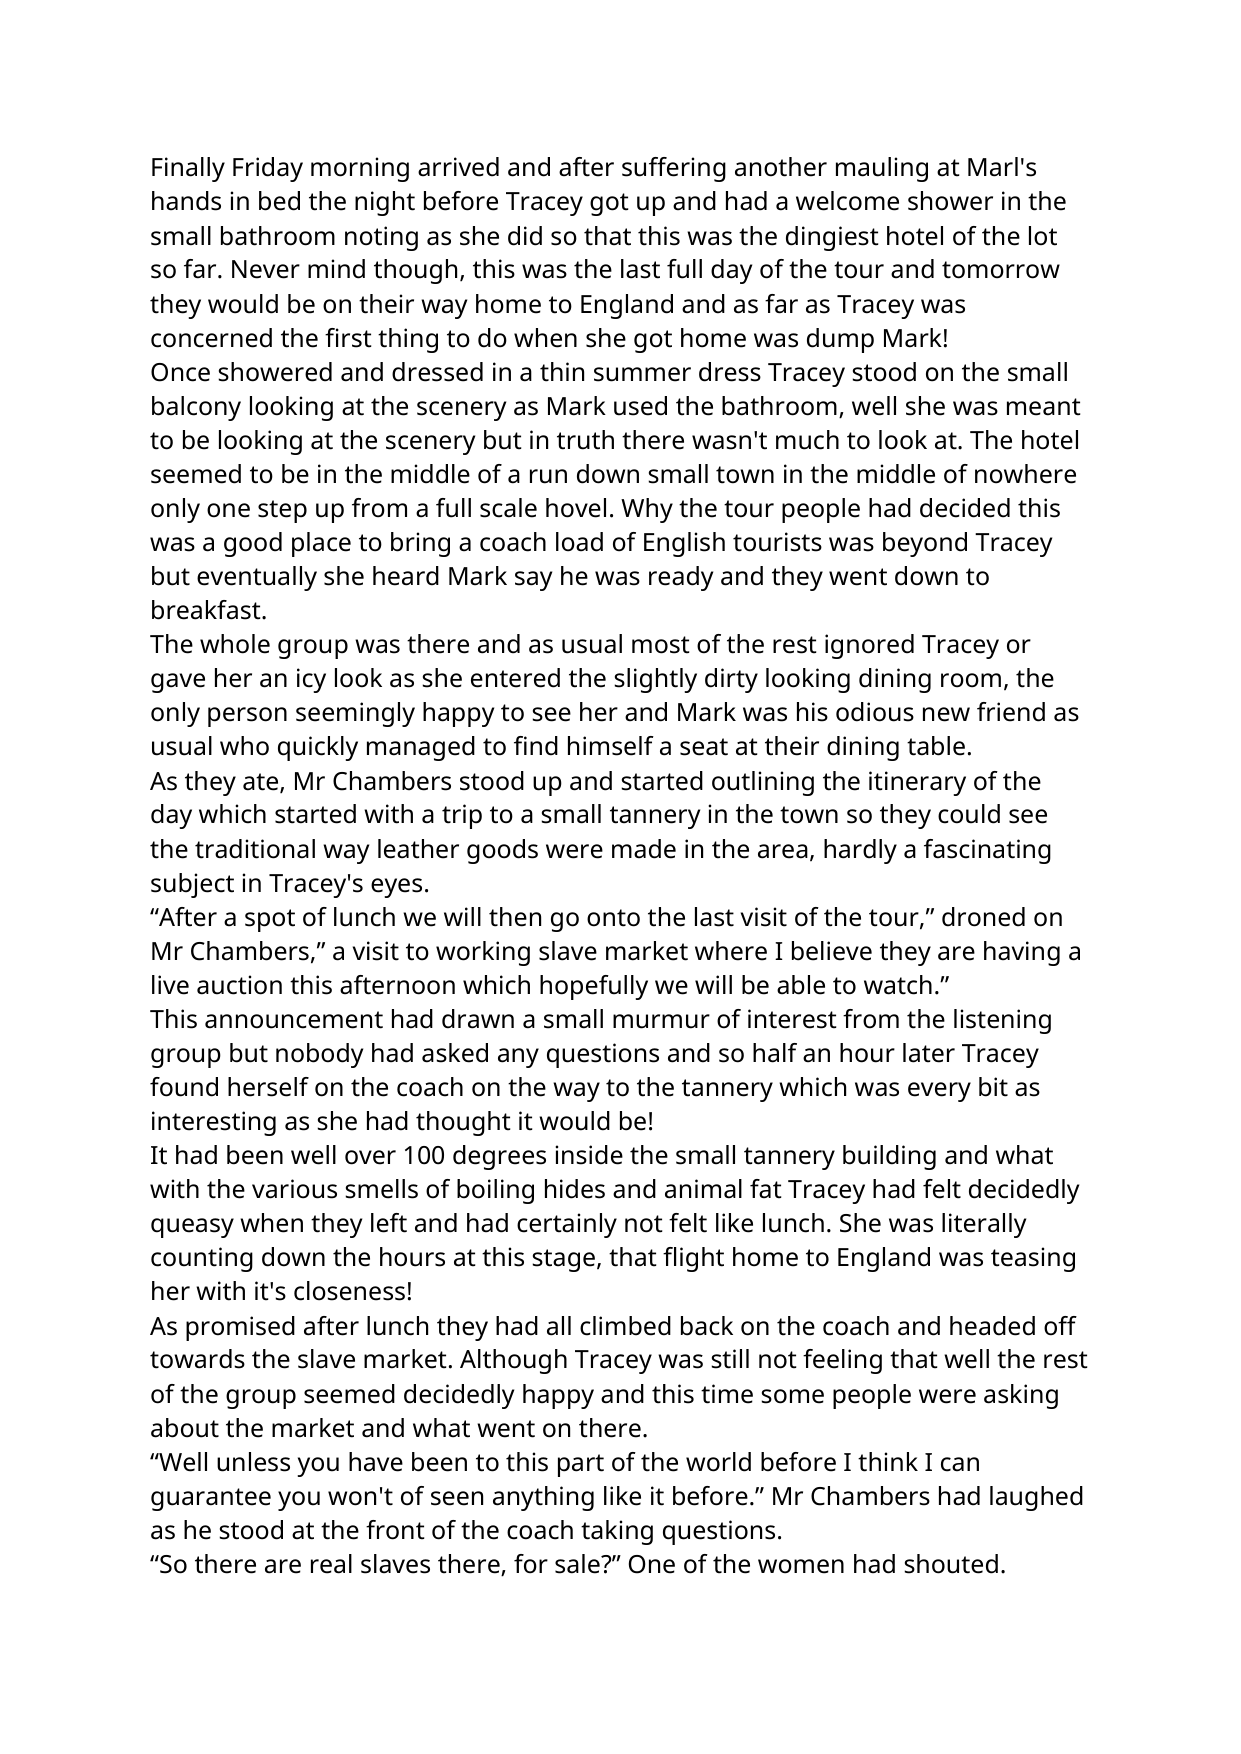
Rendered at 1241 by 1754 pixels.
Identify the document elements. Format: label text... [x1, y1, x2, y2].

text “Well unless you have been to this part of the world before I think I can guarantee you won't of seen anything like it before.” Mr Chambers had laughed as he stood at the front of the coach taking questions. [150, 1444, 1090, 1547]
text Once showered and dressed in a thin summer dress Tracey stood on the small balcony looking at the scenery as Mark used the bathroom, well she was meant to be looking at the scenery but in truth there wasn't much to look at. The hotel seemed to be in the middle of a run down small town in the middle of nowhere only one step up from a full scale hovel. Why the tour people had decided this was a good place to bring a coach load of English tourists was beyond Tracey but eventually she heard Mark say he was ready and they went down to breakfast. [150, 354, 1090, 627]
text This announcement had drawn a small murmur of interest from the listening group but nobody had asked any questions and so half an hour later Tracey found herself on the coach on the way to the tannery which was every bit as interesting as she had thought it would be! [150, 1002, 1090, 1138]
text As they ate, Mr Chambers stood up and started outlining the itinerary of the day which started with a trip to a small tannery in the town so they could see the traditional way leather goods were made in the area, hardly a fascinating subject in Tracey's eyes. [150, 763, 1090, 899]
text As promised after lunch they had all climbed back on the coach and headed off towards the slave market. Although Tracey was still not feeling that well the rest of the group seemed decidedly happy and this time some people were asking about the market and what went on there. [150, 1308, 1090, 1444]
text “After a spot of lunch we will then go onto the last visit of the tour,” droned on Mr Chambers,” a visit to working slave market where I believe they are having a live auction this afternoon which hopefully we will be able to watch.” [150, 899, 1090, 1002]
text It had been well over 100 degrees inside the small tannery building and what with the various smells of boiling hides and animal fat Tracey had felt decidedly queasy when they left and had certainly not felt like lunch. She was literally counting down the hours at this stage, that flight home to England was teasing her with it's closeness! [150, 1138, 1090, 1308]
text “So there are real slaves there, for sale?” One of the women had shouted. [150, 1547, 1090, 1581]
text Finally Friday morning arrived and after suffering another mauling at Marl's hands in bed the night before Tracey got up and had a welcome shower in the small bathroom noting as she did so that this was the dingiest hotel of the lot so far. Never mind though, this was the last full day of the tour and tomorrow they would be on their way home to England and as far as Tracey was concerned the first thing to do when she got home was dump Mark! [150, 150, 1090, 354]
text The whole group was there and as usual most of the rest ignored Tracey or gave her an icy look as she entered the slightly dirty looking dining room, the only person seemingly happy to see her and Mark was his odious new friend as usual who quickly managed to find himself a seat at their dining table. [150, 627, 1090, 763]
